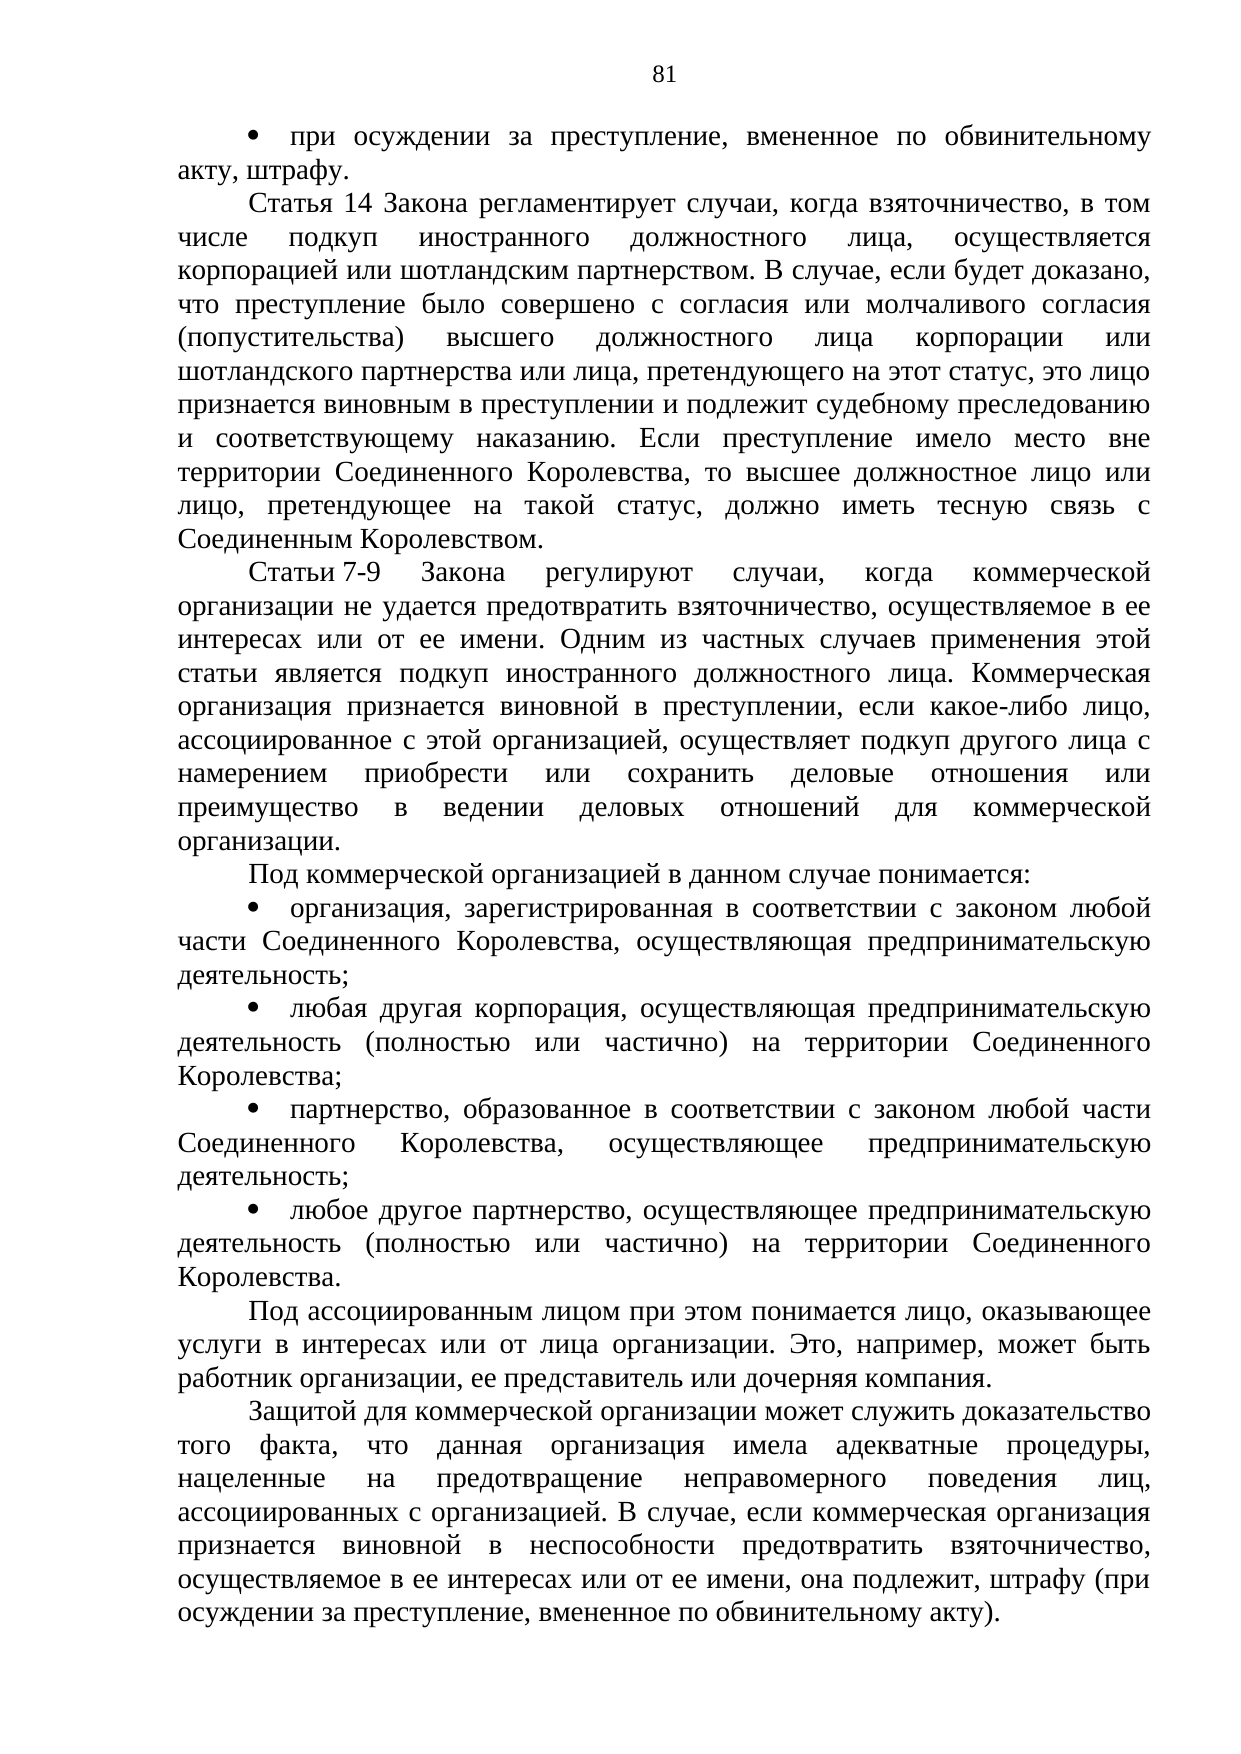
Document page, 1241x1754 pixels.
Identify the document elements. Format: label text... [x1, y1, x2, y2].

list любая другая корпорация, осуществляющая предпринимательскую деятельность (полностью или частично) на территории Соединенного Королевства; [177, 990, 1152, 1091]
list при осуждении за преступление, вмененное по обвинительному акту, штрафу. [177, 118, 1152, 185]
list организация, зарегистрированная в соответствии с законом любой части Соединенного Королевства, осуществляющая предпринимательскую деятельность; [177, 890, 1152, 990]
text Под ассоциированным лицом при этом понимается лицо, оказывающее услуги в интересах или от лица организации. Это, например, может быть работник организации, ее представитель или дочерняя компания. [177, 1293, 1152, 1393]
text Под коммерческой организацией в данном случае понимается: [177, 856, 1152, 890]
text Статьи 7-9 Закона регулируют случаи, когда коммерческой организации не удается предотвратить взяточничество, осуществляемое в ее интересах или от ее имени. Одним из частных случаев применения этой статьи является подкуп иностранного должностного лица. Коммерческая организация признается виновной в преступлении, если какое-либо лицо, ассоциированное с этой организацией, осуществляет подкуп другого лица с намерением приобрести или сохранить деловые отношения или преимущество в ведении деловых отношений для коммерческой организации. [177, 554, 1152, 856]
list партнерство, образованное в соответствии с законом любой части Соединенного Королевства, осуществляющее предпринимательскую деятельность; [177, 1091, 1152, 1192]
text Статья 14 Закона регламентирует случаи, когда взяточничество, в том числе подкуп иностранного должностного лица, осуществляется корпорацией или шотландским партнерством. В случае, если будет доказано, что преступление было совершено с согласия или молчаливого согласия (попустительства) высшего должностного лица корпорации или шотландского партнерства или лица, претендующего на этот статус, это лицо признается виновным в преступлении и подлежит судебному преследованию и соответствующему наказанию. Если преступление имело место вне территории Соединенного Королевства, то высшее должностное лицо или лицо, претендующее на такой статус, должно иметь тесную связь с Соединенным Королевством. [177, 185, 1152, 554]
list любое другое партнерство, осуществляющее предпринимательскую деятельность (полностью или частично) на территории Соединенного Королевства. [177, 1192, 1152, 1293]
text Защитой для коммерческой организации может служить доказательство того факта, что данная организация имела адекватные процедуры, нацеленные на предотвращение неправомерного поведения лиц, ассоциированных с организацией. В случае, если коммерческая организация признается виновной в неспособности предотвратить взяточничество, осуществляемое в ее интересах или от ее имени, она подлежит, штрафу (при осуждении за преступление, вмененное по обвинительному акту). [177, 1393, 1152, 1628]
